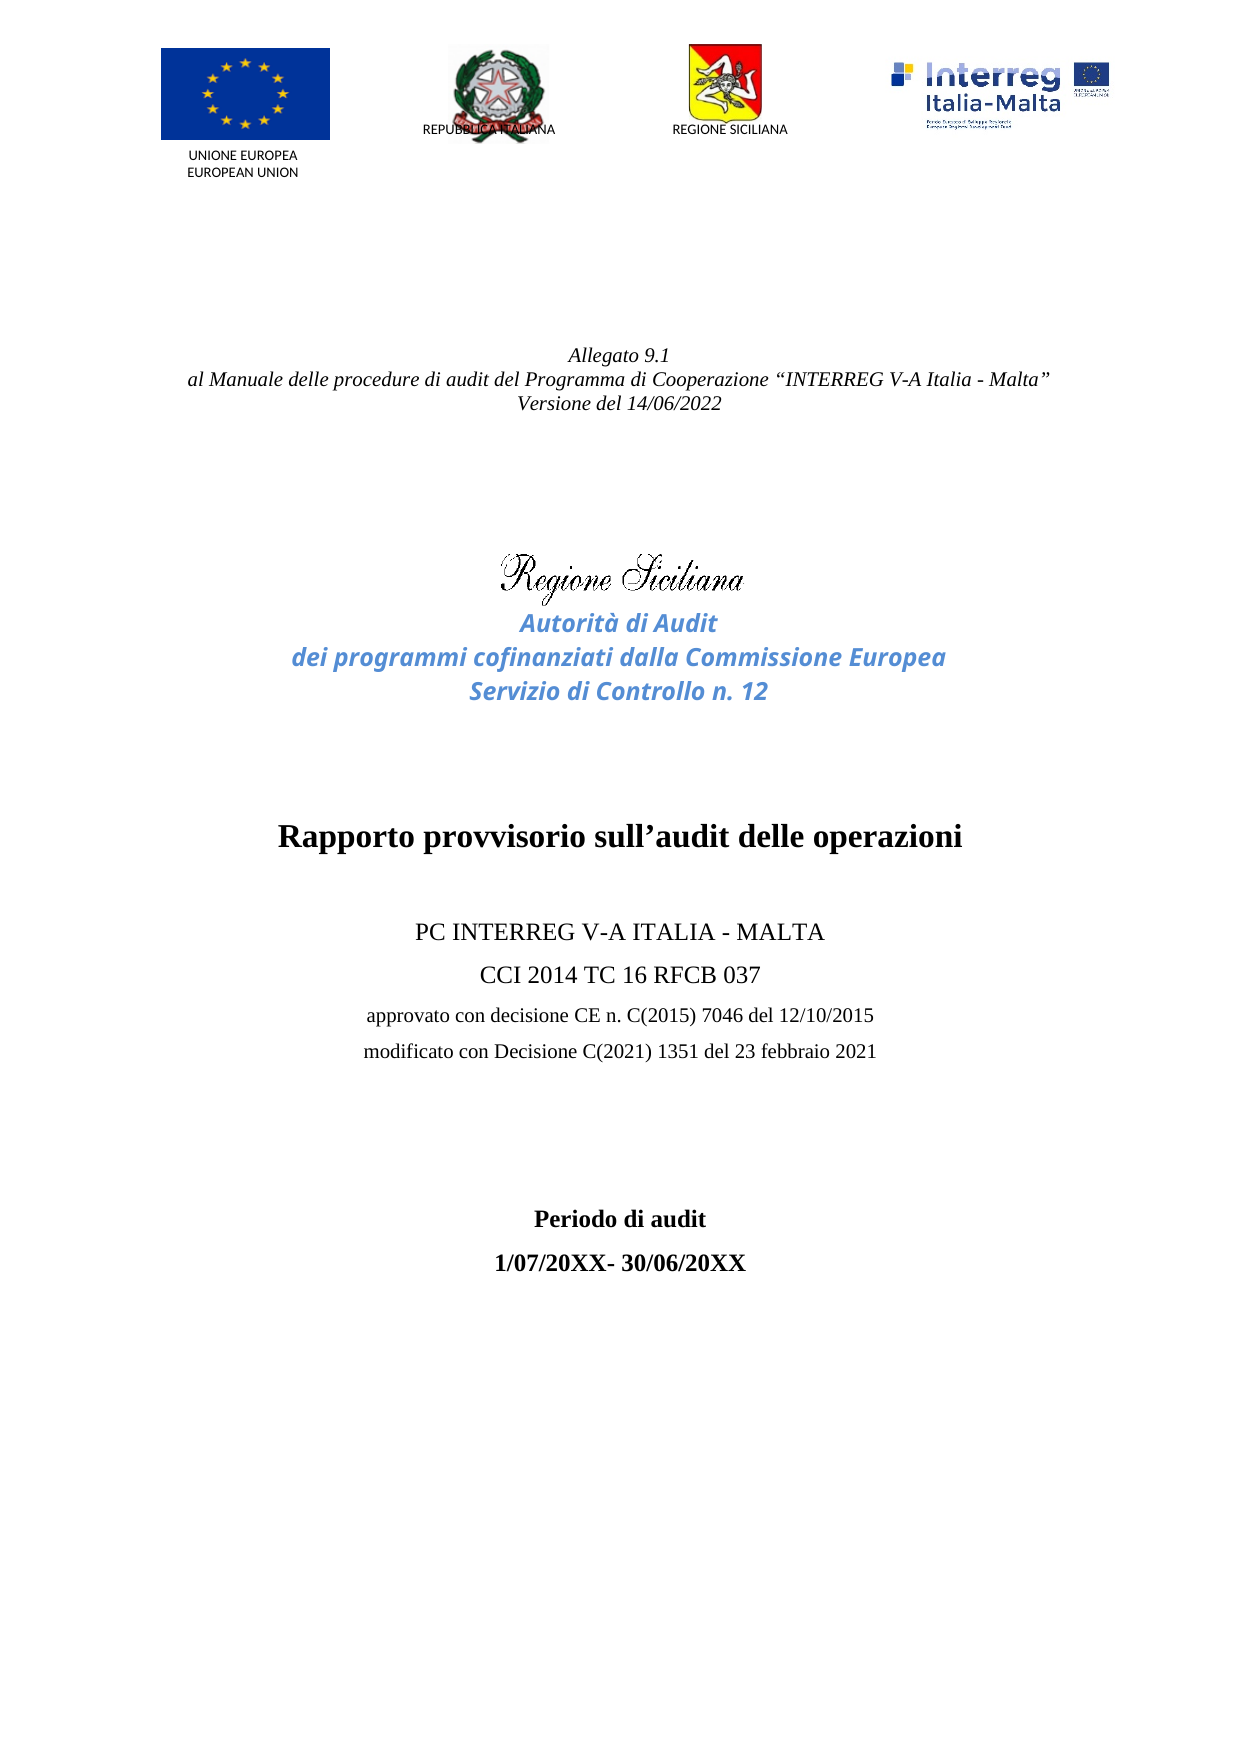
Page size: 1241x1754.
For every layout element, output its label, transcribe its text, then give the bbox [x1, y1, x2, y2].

text CCI 2014 TC 16 RFCB 037 [118, 960, 1122, 989]
text dei programmi cofinanziati dalla Commissione Europea [118, 640, 1122, 674]
text modificato con Decisione C(2021) 1351 del 23 febbraio 2021 [118, 1039, 1122, 1063]
picture [688, 44, 762, 124]
picture [161, 48, 330, 140]
text PC INTERREG V-A ITALIA - MALTA [118, 917, 1122, 946]
text Rapporto provvisorio sull’audit delle operazioni [118, 816, 1122, 854]
text Versione del 14/06/2022 [118, 391, 1122, 415]
text 1/07/20XX- 30/06/20XX [118, 1248, 1122, 1276]
text al Manuale delle procedure di audit del Programma di Cooperazione “INTERREG V-A Italia - Malta” [118, 367, 1122, 391]
picture [447, 44, 550, 144]
picture [873, 44, 1127, 146]
text Periodo di audit [118, 1204, 1122, 1233]
text Allegato 9.1 [118, 343, 1122, 367]
text Autorità di Audit [118, 606, 1122, 640]
text Servizio di Controllo n. 12 [118, 674, 1122, 708]
text approvato con decisione CE n. C(2015) 7046 del 12/10/2015 [118, 1003, 1122, 1027]
picture [496, 554, 745, 606]
